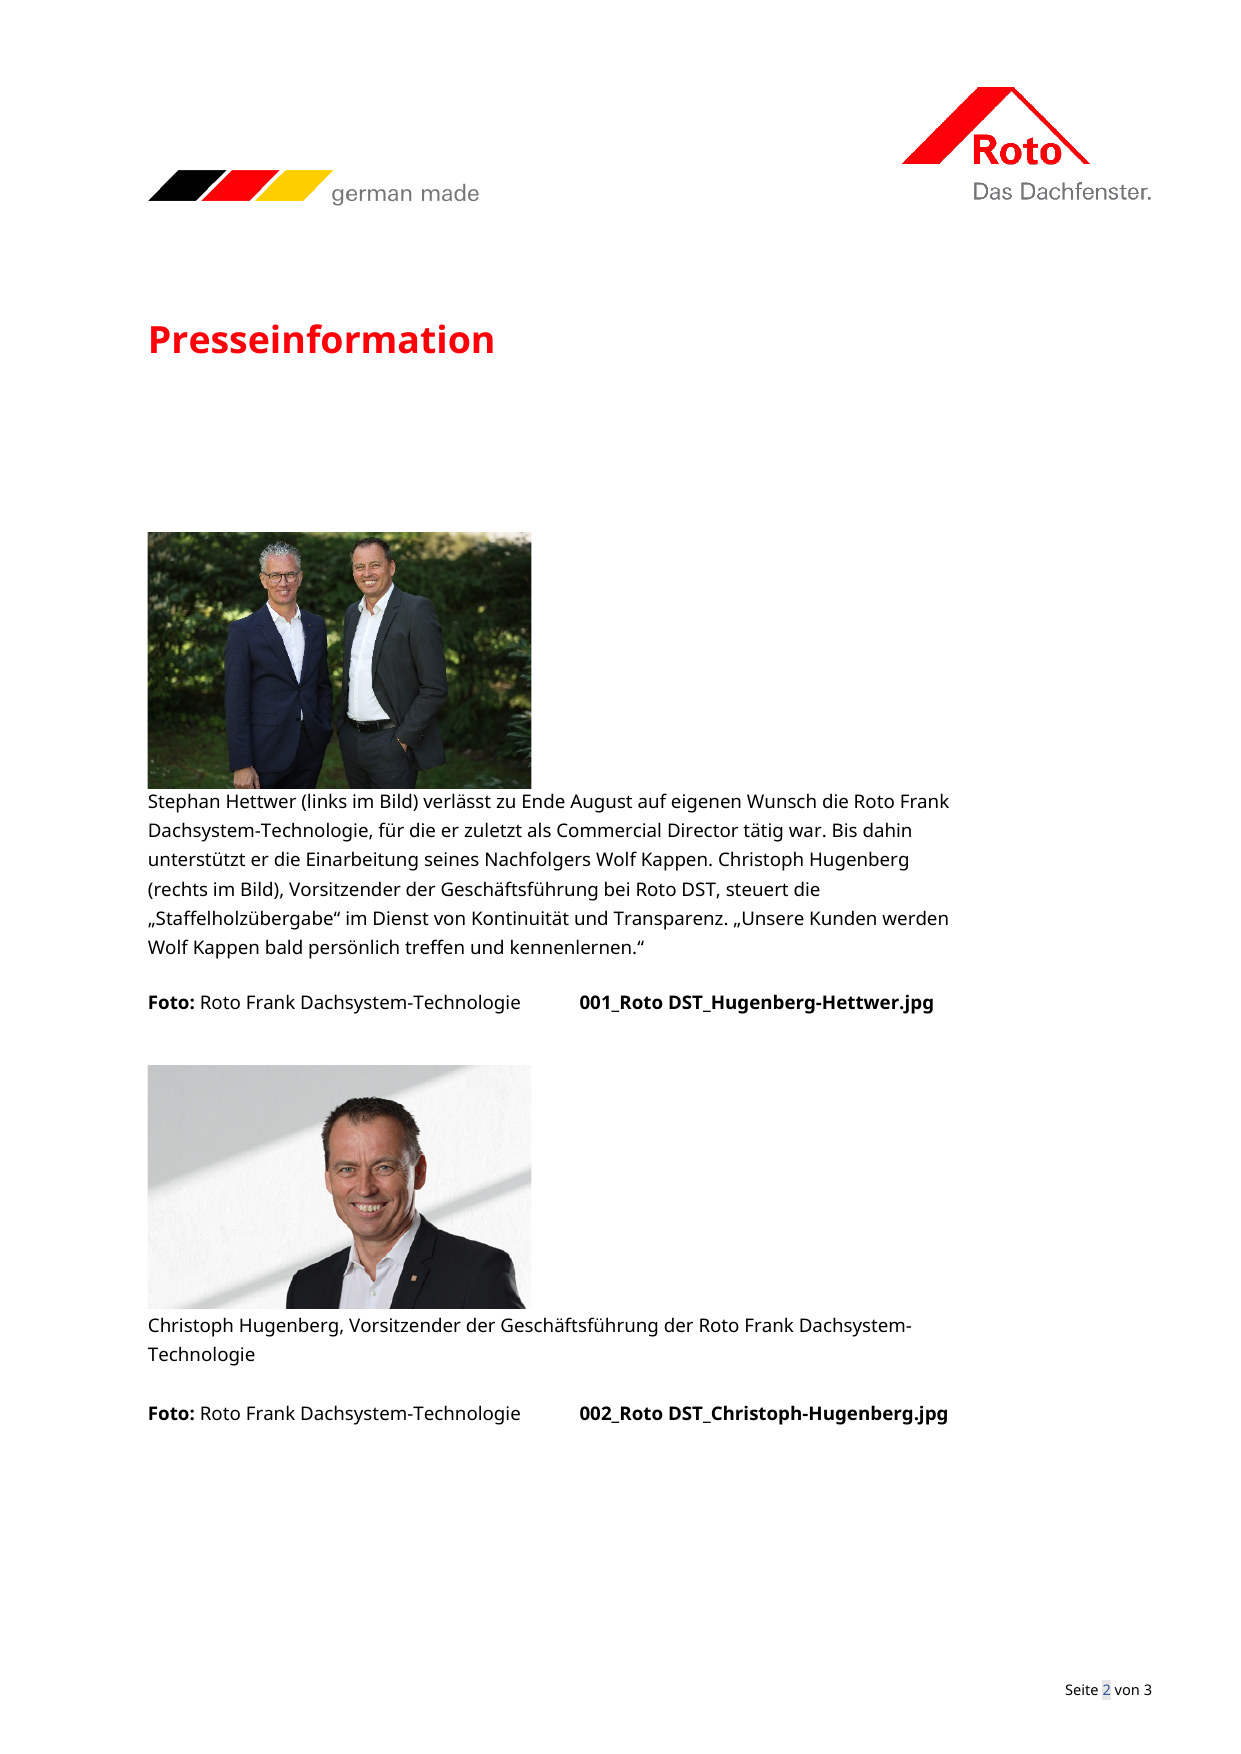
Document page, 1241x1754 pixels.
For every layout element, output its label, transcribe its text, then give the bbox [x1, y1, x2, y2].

picture [147, 1065, 532, 1309]
picture [147, 532, 532, 789]
text Stephan Hettwer (links im Bild) verlässt zu Ende August auf eigenen Wunsch die Roto Frank Dachsystem-Technologie, für die er zuletzt als Commercial Director tätig war. Bis dahin unterstützt er die Einarbeitung seines Nachfolgers Wolf Kappen. Christoph Hugenberg (rechts im Bild), Vorsitzender der Geschäftsführung bei Roto DST, steuert die „Staffelholzübergabe“ im Dienst von Kontinuität und Transparenz. „Unsere Kunden werden Wolf Kappen bald persönlich treffen und kennenlernen.“ [148, 788, 960, 960]
picture [147, 169, 481, 208]
text Foto: Roto Frank Dachsystem-Technologie 002_Roto DST_Christoph-Hugenberg.jpg [148, 1400, 960, 1425]
text Foto: Roto Frank Dachsystem-Technologie 001_Roto DST_Hugenberg-Hettwer.jpg [148, 989, 960, 1015]
picture [902, 87, 1196, 235]
text Christoph Hugenberg, Vorsitzender der Geschäftsführung der Roto Frank Dachsystem-Technologie [148, 1312, 960, 1367]
